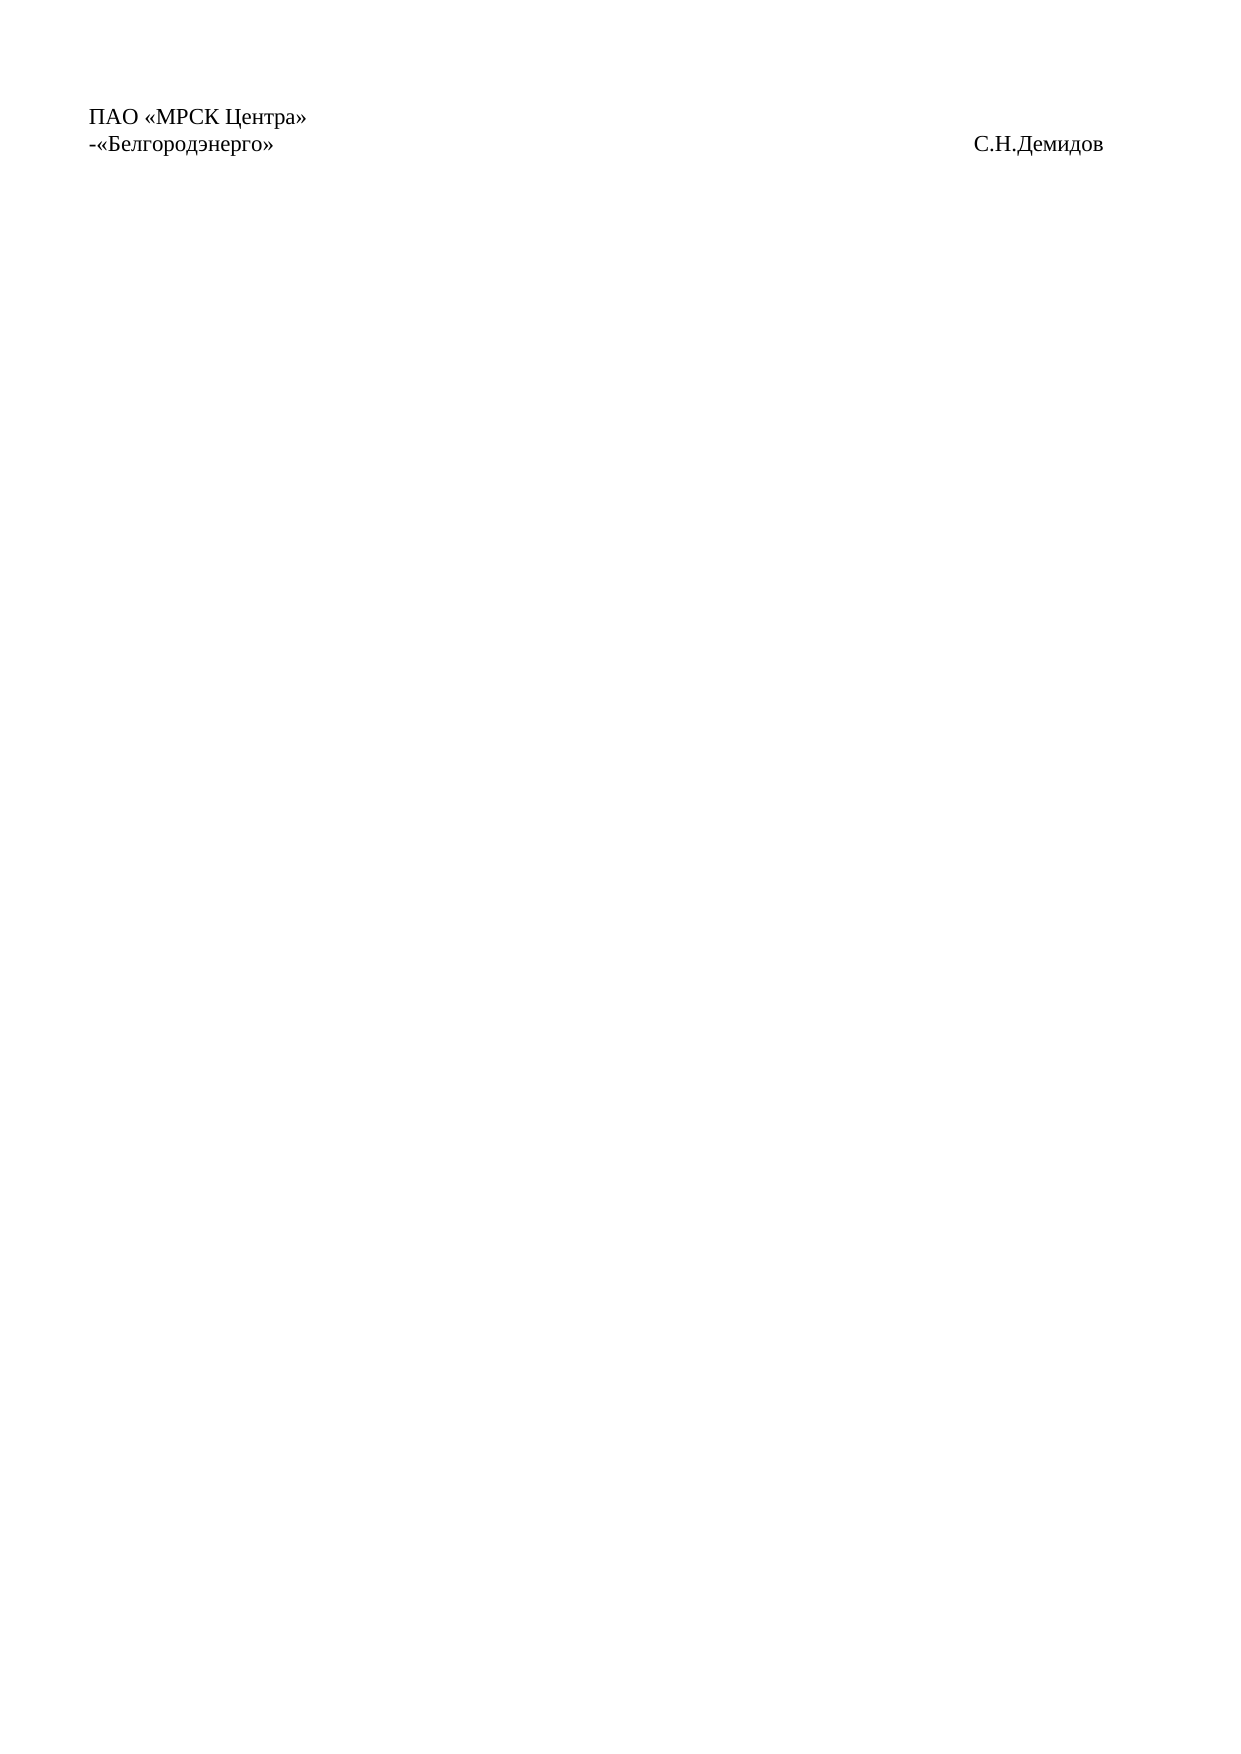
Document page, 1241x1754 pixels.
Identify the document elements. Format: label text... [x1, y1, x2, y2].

text ПАО «МРСК Центра» [89, 103, 1211, 130]
text -«Белгородэнерго» С.Н.Демидов [89, 130, 1211, 156]
